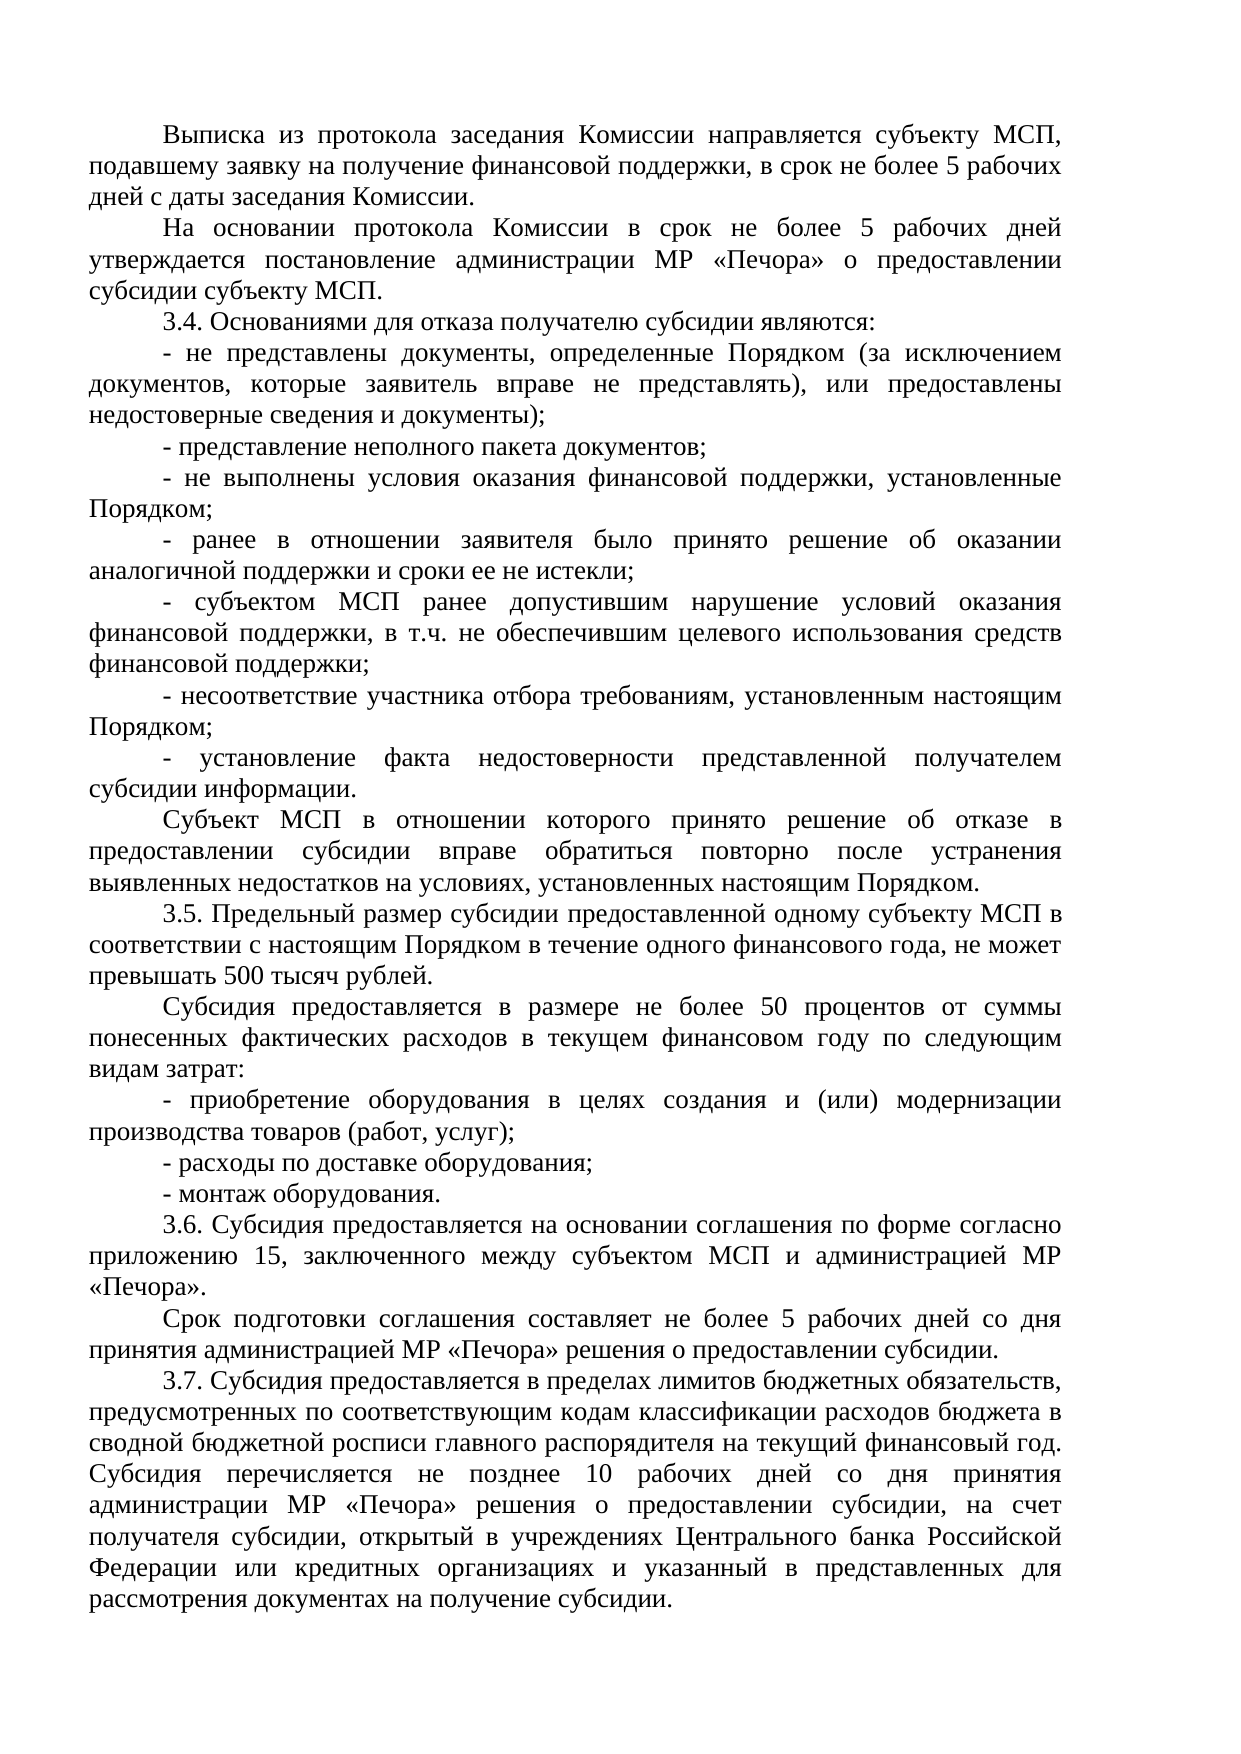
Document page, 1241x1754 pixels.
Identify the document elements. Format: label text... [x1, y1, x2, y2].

text На основании протокола Комиссии в срок не более 5 рабочих дней утверждается постановление администрации МР «Печора» о предоставлении субсидии субъекту МСП. [89, 212, 1063, 305]
text 3.7. Субсидия предоставляется в пределах лимитов бюджетных обязательств, предусмотренных по соответствующим кодам классификации расходов бюджета в сводной бюджетной росписи главного распорядителя на текущий финансовый год. Субсидия перечисляется не позднее 10 рабочих дней со дня принятия администрации МР «Печора» решения о предоставлении субсидии, на счет получателя субсидии, открытый в учреждениях Центрального банка Российской Федерации или кредитных организациях и указанный в представленных для рассмотрения документах на получение субсидии. [89, 1364, 1063, 1613]
text - ранее в отношении заявителя было принято решение об оказании аналогичной поддержки и сроки ее не истекли; [89, 523, 1063, 585]
text Срок подготовки соглашения составляет не более 5 рабочих дней со дня принятия администрацией МР «Печора» решения о предоставлении субсидии. [89, 1302, 1063, 1364]
text 3.4. Основаниями для отказа получателю субсидии являются: [89, 305, 1063, 336]
text - не представлены документы, определенные Порядком (за исключением документов, которые заявитель вправе не представлять), или предоставлены недостоверные сведения и документы); [89, 336, 1063, 429]
text - расходы по доставке оборудования; [89, 1146, 1063, 1177]
text - установление факта недостоверности представленной получателем субсидии информации. [89, 741, 1063, 803]
text Субъект МСП в отношении которого принято решение об отказе в предоставлении субсидии вправе обратиться повторно после устранения выявленных недостатков на условиях, установленных настоящим Порядком. [89, 803, 1063, 897]
text Субсидия предоставляется в размере не более 50 процентов от суммы понесенных фактических расходов в текущем финансовом году по следующим видам затрат: [89, 990, 1063, 1084]
text - представление неполного пакета документов; [89, 429, 1063, 461]
text - монтаж оборудования. [89, 1177, 1063, 1208]
text - приобретение оборудования в целях создания и (или) модернизации производства товаров (работ, услуг); [89, 1084, 1063, 1146]
text Выписка из протокола заседания Комиссии направляется субъекту МСП, подавшему заявку на получение финансовой поддержки, в срок не более 5 рабочих дней с даты заседания Комиссии. [89, 118, 1063, 212]
text - несоответствие участника отбора требованиям, установленным настоящим Порядком; [89, 679, 1063, 741]
text 3.5. Предельный размер субсидии предоставленной одному субъекту МСП в соответствии с настоящим Порядком в течение одного финансового года, не может превышать 500 тысяч рублей. [89, 897, 1063, 990]
text - субъектом МСП ранее допустившим нарушение условий оказания финансовой поддержки, в т.ч. не обеспечившим целевого использования средств финансовой поддержки; [89, 585, 1063, 679]
text - не выполнены условия оказания финансовой поддержки, установленные Порядком; [89, 461, 1063, 523]
text 3.6. Субсидия предоставляется на основании соглашения по форме согласно приложению 15, заключенного между субъектом МСП и администрацией МР «Печора». [89, 1208, 1063, 1302]
